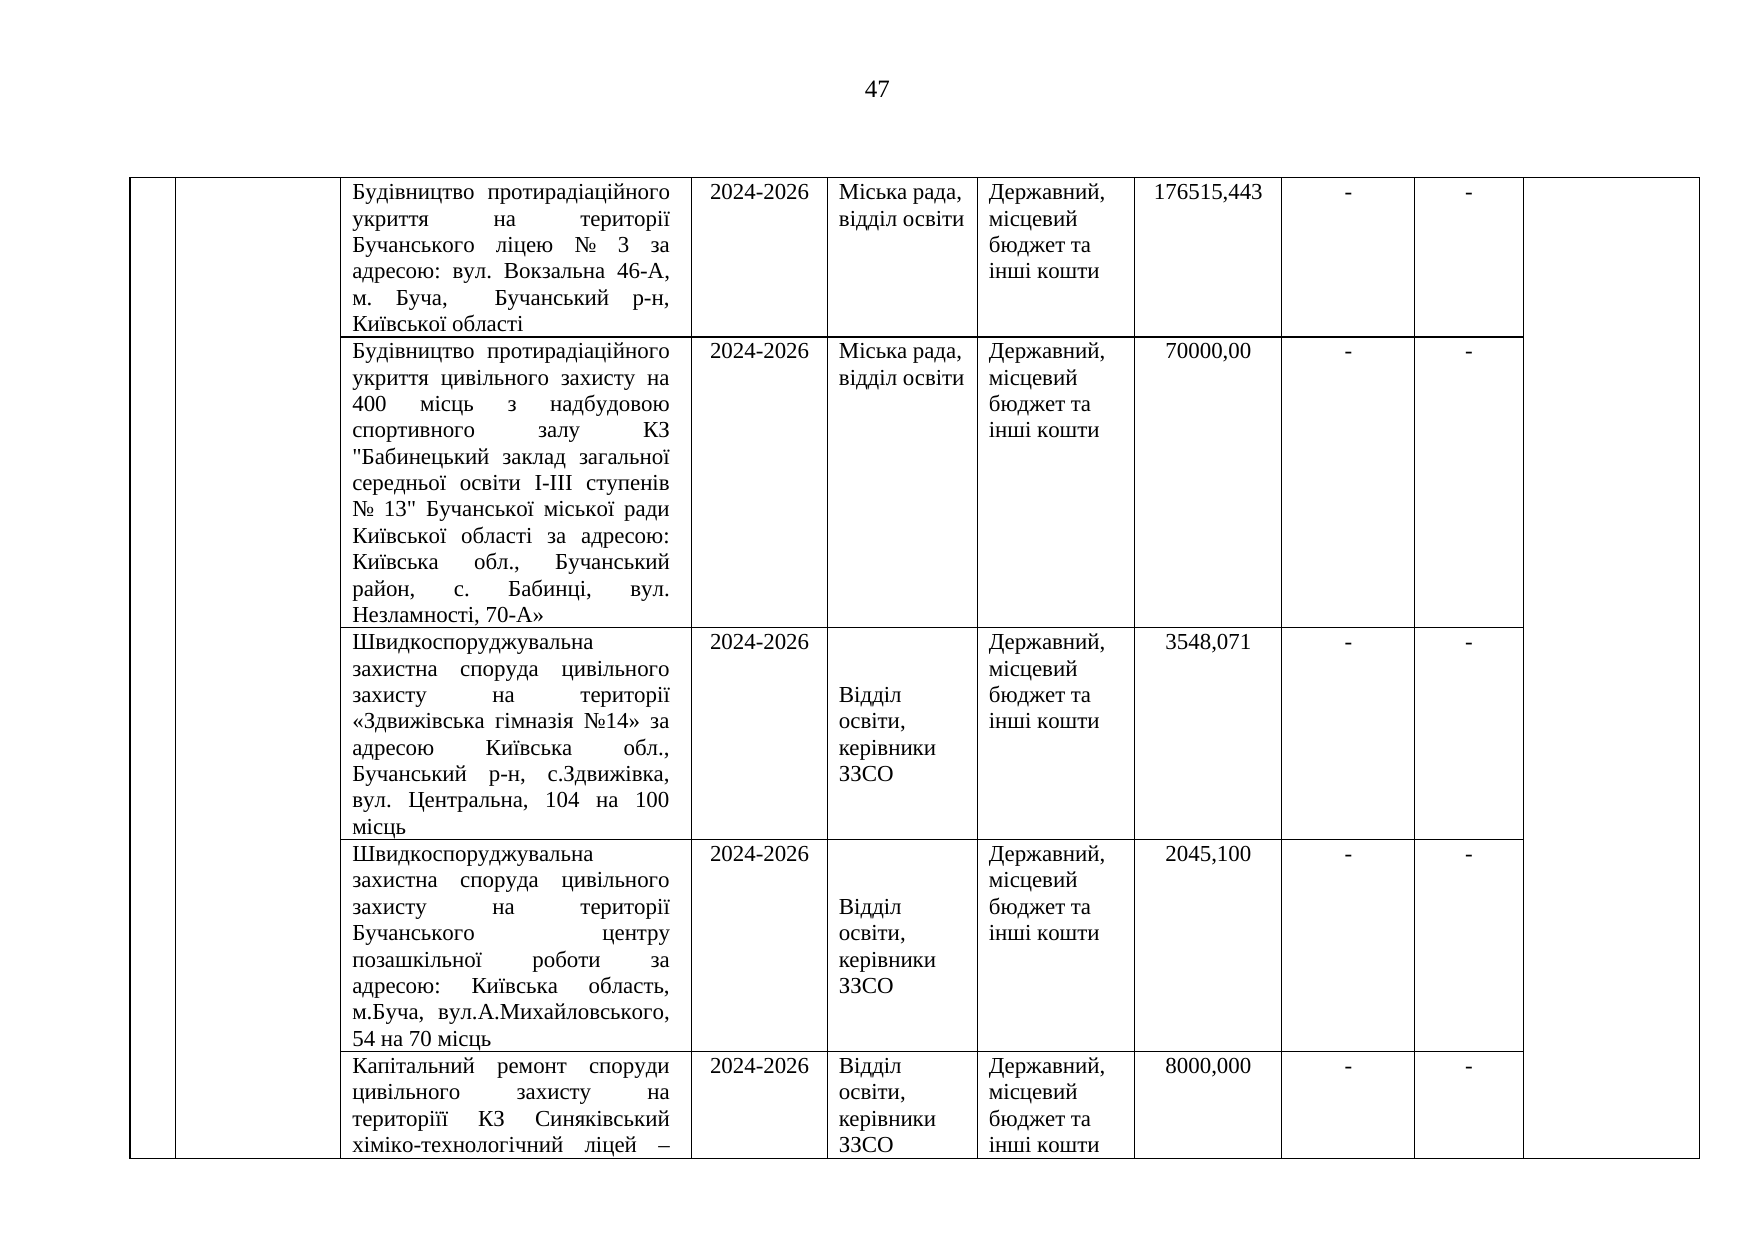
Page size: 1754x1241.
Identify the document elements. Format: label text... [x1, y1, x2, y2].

table_cell 3548,071 [1135, 628, 1281, 839]
table_cell Державний, місцевий бюджет та інші кошти [978, 628, 1134, 839]
table_cell Будівництво протирадіаційного укриття цивільного захисту на 400 місць з надбудовою спортивного залу КЗ "Бабинецький заклад загальної середньої освіти І-ІІІ ступенів № 13" Бучанської міської ради Київської області за адресою: Київська обл., Бучанський район, с. Бабинці, вул. Незламності, 70-А» [341, 338, 691, 627]
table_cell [341, 1052, 691, 1157]
table_cell 2045,100 [1135, 840, 1281, 1051]
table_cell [828, 1052, 977, 1157]
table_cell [1524, 178, 1699, 1157]
table_cell 2024-2026 [692, 1052, 827, 1157]
table_cell - [1415, 178, 1523, 336]
table_cell - [1415, 840, 1523, 1051]
table_cell - [1282, 628, 1414, 839]
table_cell Державний, місцевий бюджет та інші кошти [978, 338, 1134, 627]
table_cell Відділ освіти, керівники ЗЗСО [828, 628, 977, 839]
table_cell 176515,443 [1135, 178, 1281, 336]
table_cell - [1282, 840, 1414, 1051]
table_cell 2024-2026 [692, 178, 827, 336]
table_cell [176, 178, 340, 1157]
table_cell - [1282, 338, 1414, 627]
table_cell - [1282, 1052, 1414, 1157]
table_cell - [1282, 178, 1414, 336]
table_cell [828, 178, 977, 336]
table_cell [131, 178, 175, 1157]
table_cell - [1415, 628, 1523, 839]
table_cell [978, 1052, 1134, 1157]
table_cell Будівництво протирадіаційного укриття на території Бучанського ліцею № 3 за адресою: вул. Вокзальна 46-А, м. Буча, Бучанський р-н, Київської області [341, 178, 691, 336]
table_cell 2024-2026 [692, 840, 827, 1051]
table_cell - [1415, 338, 1523, 627]
table_cell 8000,000 [1135, 1052, 1281, 1157]
table_cell Державний, місцевий бюджет та інші кошти [978, 840, 1134, 1051]
table_cell Швидкоспоруджувальна захистна споруда цивільного захисту на території «Здвижівська гімназія №14» за адресою Київська обл., Бучанський р-н, с.Здвижівка, вул. Центральна, 104 на 100 місць [341, 628, 691, 839]
table_cell 2024-2026 [692, 628, 827, 839]
table_cell Швидкоспоруджувальна захистна споруда цивільного захисту на території Бучанського центру позашкільної роботи за адресою: Київська область, м.Буча, вул.А.Михайловського, 54 на 70 місць [341, 840, 691, 1051]
table_cell Відділ освіти, керівники ЗЗСО [828, 840, 977, 1051]
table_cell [978, 178, 1134, 336]
table_cell Міська рада, відділ освіти [828, 338, 977, 627]
table_cell - [1415, 1052, 1523, 1157]
table_cell 70000,00 [1135, 338, 1281, 627]
table_cell 2024-2026 [692, 338, 827, 627]
